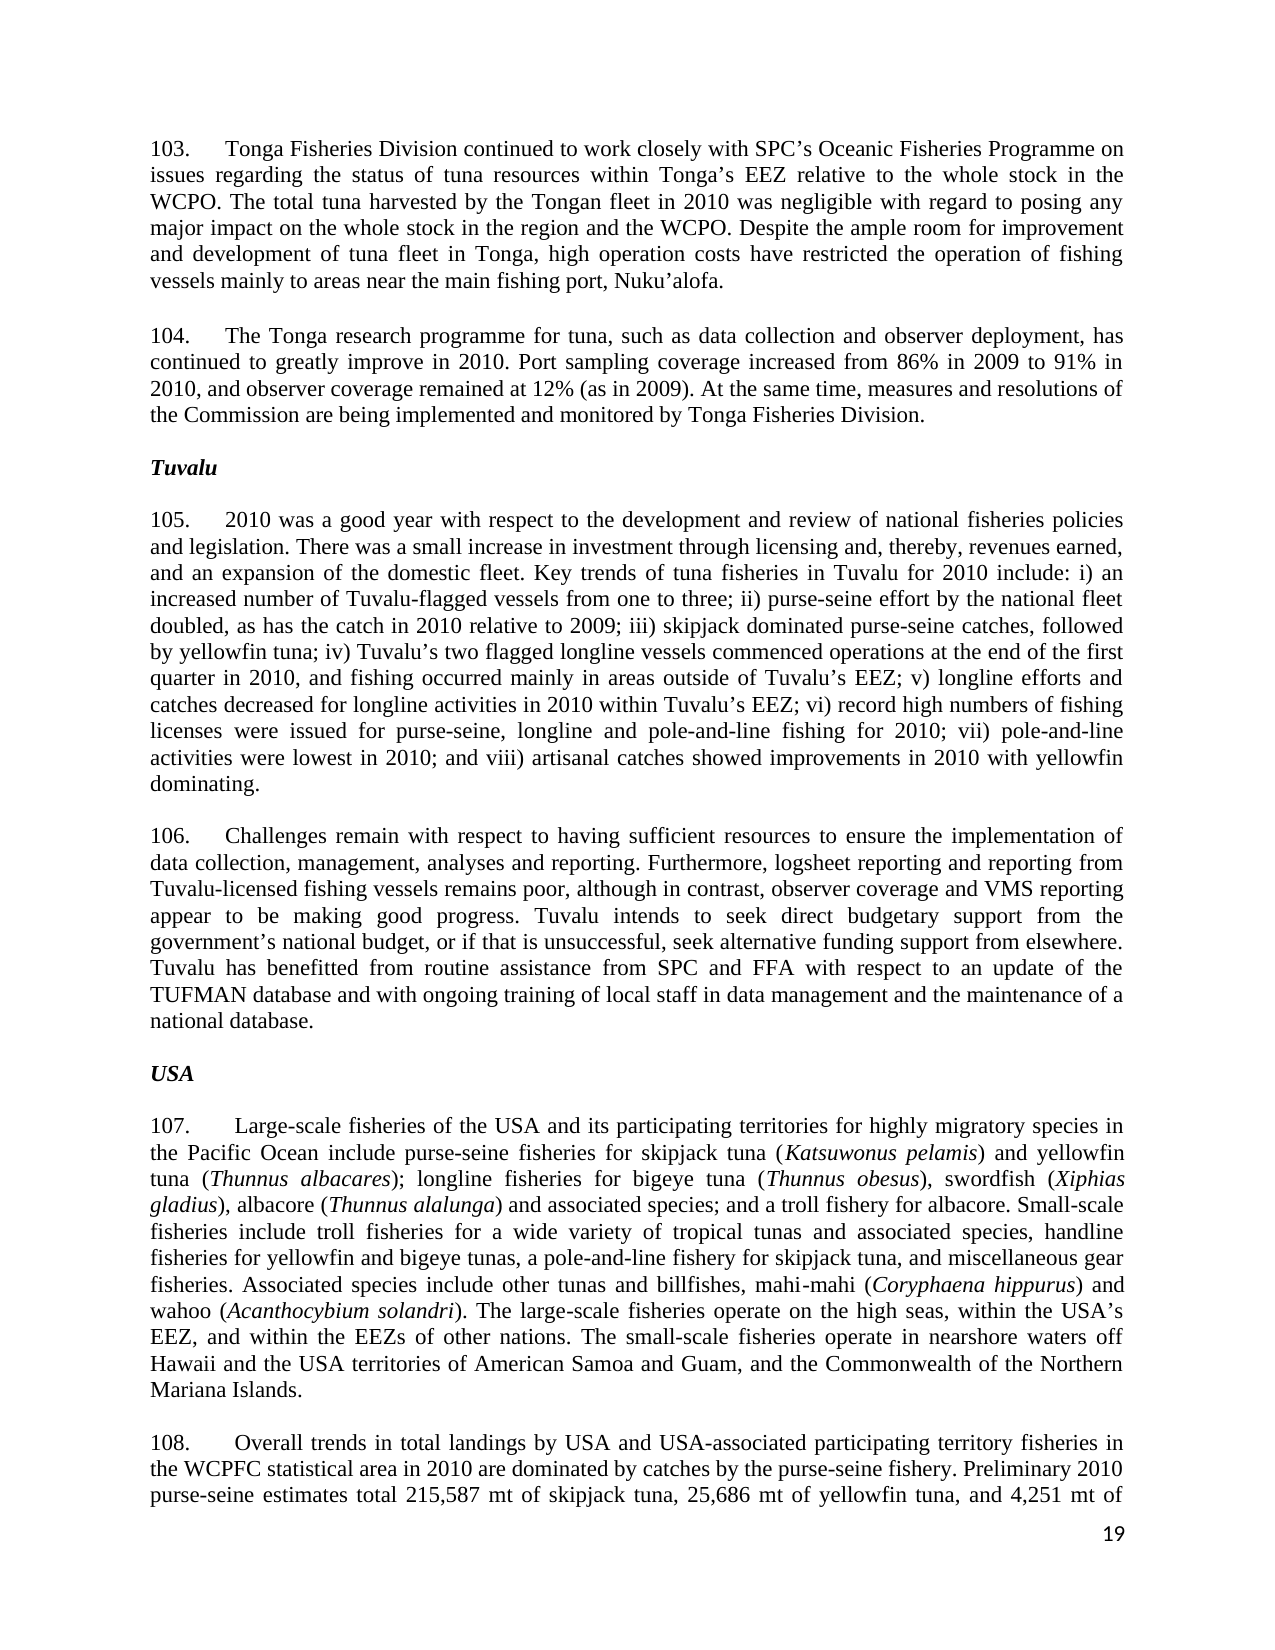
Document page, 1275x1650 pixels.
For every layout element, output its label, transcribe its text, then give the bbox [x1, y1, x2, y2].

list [150, 1429, 1125, 1508]
text USA [150, 1060, 1125, 1086]
text Tuvalu [150, 454, 1125, 480]
list Challenges remain with respect to having sufficient resources to ensure the implementation of data collection, management, analyses and reporting. Furthermore, logsheet reporting and reporting from Tuvalu-licensed fishing vessels remains poor, although in contrast, observer coverage and VMS reporting appear to be making good progress. Tuvalu intends to seek direct budgetary support from the government’s national budget, or if that is unsuccessful, seek alternative funding support from elsewhere. Tuvalu has benefitted from routine assistance from SPC and FFA with respect to an update of the TUFMAN database and with ongoing training of local staff in data management and the maintenance of a national database. [150, 823, 1125, 1033]
list Tonga Fisheries Division continued to work closely with SPC’s Oceanic Fisheries Programme on issues regarding the status of tuna resources within Tonga’s EEZ relative to the whole stock in the WCPO. The total tuna harvested by the Tongan fleet in 2010 was negligible with regard to posing any major impact on the whole stock in the region and the WCPO. Despite the ample room for improvement and development of tuna fleet in Tonga, high operation costs have restricted the operation of fishing vessels mainly to areas near the main fishing port, Nuku’alofa. [150, 135, 1125, 293]
list Large-scale fisheries of the USA and its participating territories for highly migratory species in the Pacific Ocean include purse-seine fisheries for skipjack tuna (Katsuwonus pelamis) and yellowfin tuna (Thunnus albacares); longline fisheries for bigeye tuna (Thunnus obesus), swordfish (Xiphias gladius), albacore (Thunnus alalunga) and associated species; and a troll fishery for albacore. Small-scale fisheries include troll fisheries for a wide variety of tropical tunas and associated species, handline fisheries for yellowfin and bigeye tunas, a pole-and-line fishery for skipjack tuna, and miscellaneous gear fisheries. Associated species include other tunas and billfishes, mahi-mahi (Coryphaena hippurus) and wahoo (Acanthocybium solandri). The large-scale fisheries operate on the high seas, within the USA’s EEZ, and within the EEZs of other nations. The small-scale fisheries operate in nearshore waters off Hawaii and the USA territories of American Samoa and Guam, and the Commonwealth of the Northern Mariana Islands. [150, 1112, 1125, 1402]
list 2010 was a good year with respect to the development and review of national fisheries policies and legislation. There was a small increase in investment through licensing and, thereby, revenues earned, and an expansion of the domestic fleet. Key trends of tuna fisheries in Tuvalu for 2010 include: i) an increased number of Tuvalu-flagged vessels from one to three; ii) purse-seine effort by the national fleet doubled, as has the catch in 2010 relative to 2009; iii) skipjack dominated purse-seine catches, followed by yellowfin tuna; iv) Tuvalu’s two flagged longline vessels commenced operations at the end of the first quarter in 2010, and fishing occurred mainly in areas outside of Tuvalu’s EEZ; v) longline efforts and catches decreased for longline activities in 2010 within Tuvalu’s EEZ; vi) record high numbers of fishing licenses were issued for purse-seine, longline and pole-and-line fishing for 2010; vii) pole-and-line activities were lowest in 2010; and viii) artisanal catches showed improvements in 2010 with yellowfin dominating. [150, 506, 1125, 796]
list The Tonga research programme for tuna, such as data collection and observer deployment, has continued to greatly improve in 2010. Port sampling coverage increased from 86% in 2009 to 91% in 2010, and observer coverage remained at 12% (as in 2009). At the same time, measures and resolutions of the Commission are being implemented and monitored by Tonga Fisheries Division. [150, 322, 1125, 427]
